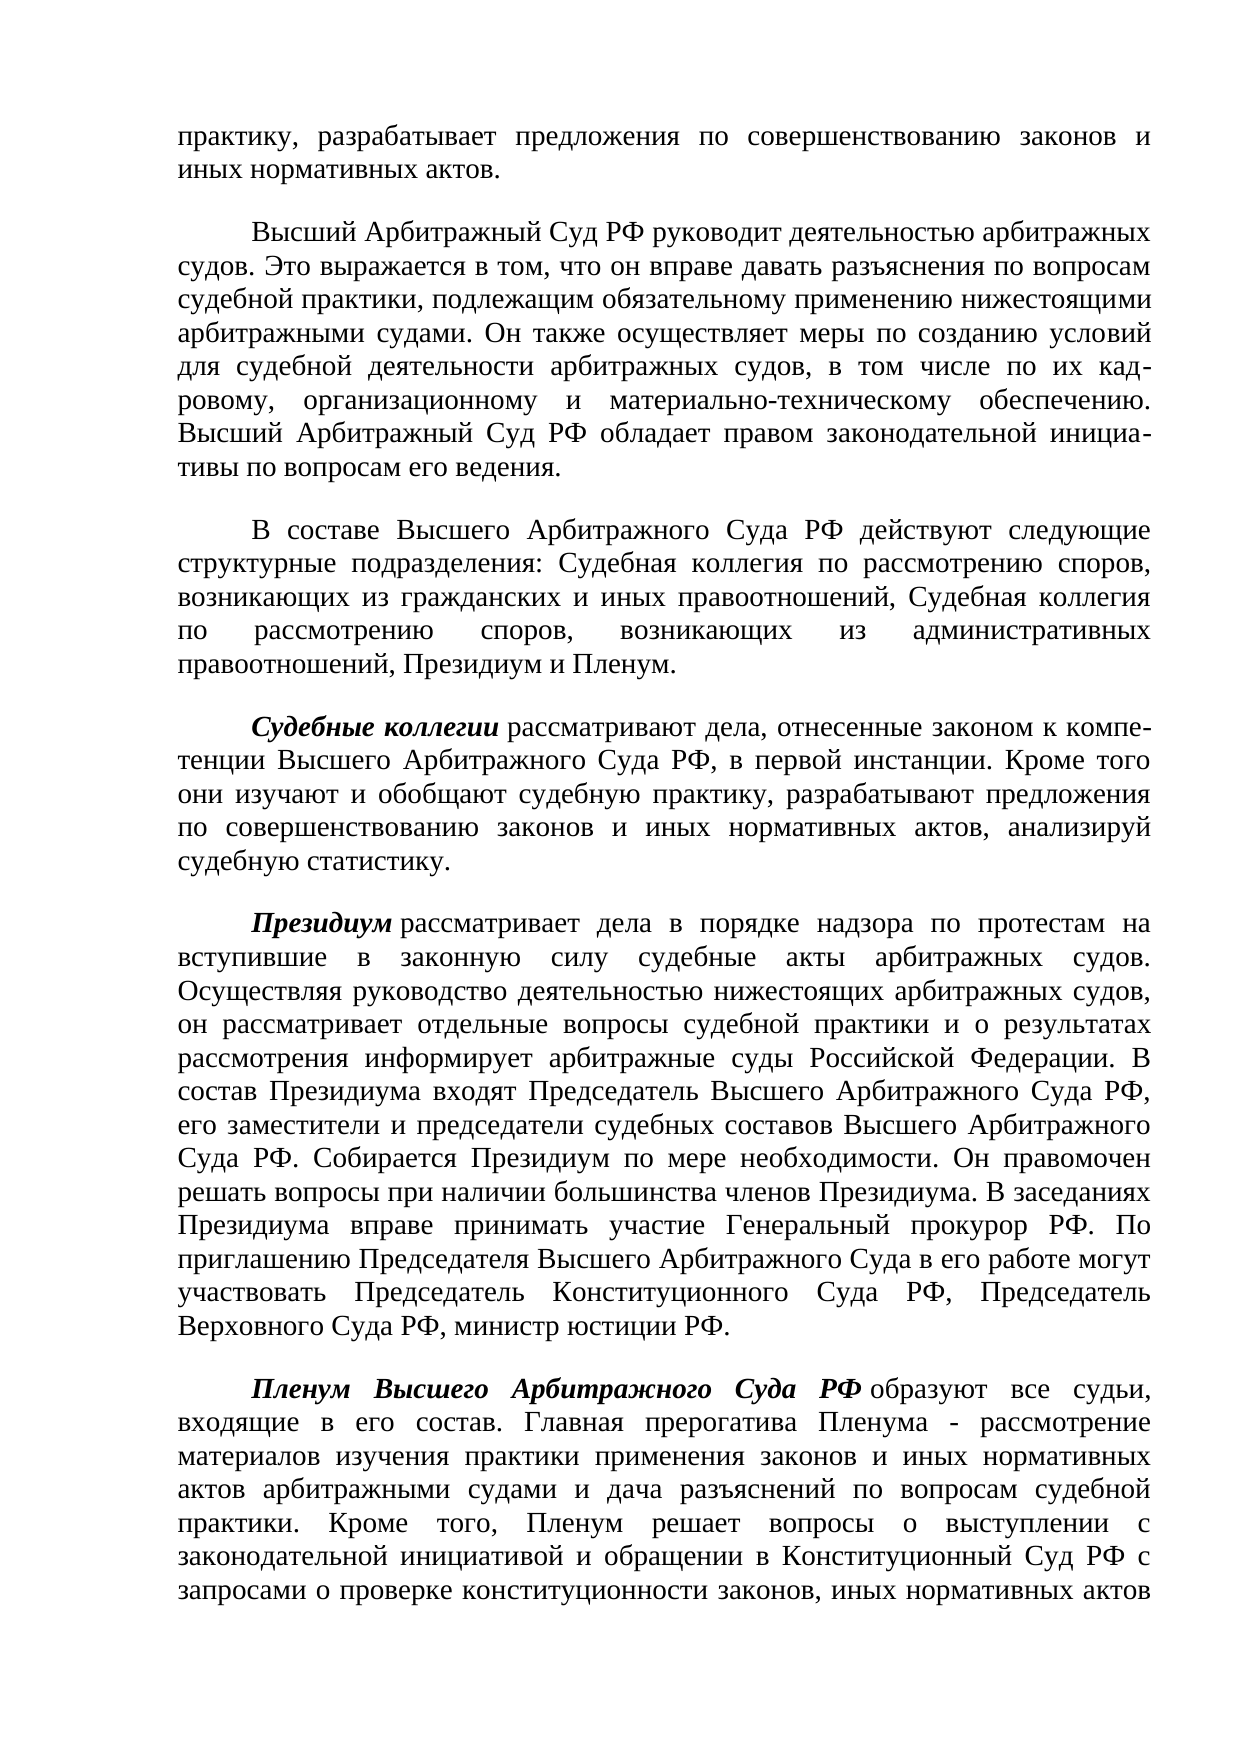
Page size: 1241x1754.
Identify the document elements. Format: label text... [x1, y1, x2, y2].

text Судебные коллегии рассматривают дела, отнесенные законом к компетенции Высшего Арбитражного Суда РФ, в первой инстанции. Кроме того они изучают и обобщают судебную практику, разрабатывают предложения по совершенствованию законов и иных нормативных актов, анализируй судебную статистику. [177, 709, 1152, 876]
text Президиум рассматривает дела в порядке надзора по протестам на вступившие в законную силу судебные акты арбитражных судов. Осуществляя руководство деятельностью нижестоящих арбитражных судов, он pacсматривает отдельные вопросы судебной практики и о результатах рассмотрения информирует арбитражные суды Российской Федерации. В состав Президиума входят Председатель Высшего Арбитражного Суда РФ, его заместители и председатели судебных составов Высшего Арбитражного Суда РФ. Собирается Президиум по мере необходимости. Он правомочен решать вопросы при наличии большинства членов Президиума. В заседаниях Президиума вправе принимать участие Генеральный прокурор РФ. По приглашению Председателя Высшего Арбитражного Суда в его работе могут участвовать Председатель Конституционного Суда РФ, Председатель Верховного Суда РФ, министр юстиции РФ. [177, 906, 1152, 1342]
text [177, 1371, 1152, 1606]
text Высший Арбитражный Суд РФ руководит деятельностью арбитражных судов. Это выражается в том, что он вправе давать разъяснения по вопросам судебной практики, подлежащим обязательному применению нижестоящими арбитражными судами. Он также осуществляет меры по созданию условий для судебной деятельности арбитражных судов, в том числе по их кадровому, организационному и материально-техническому обеспечению. Высший Арбитражный Суд РФ обладает правом законодательной инициативы по вопросам его ведения. [177, 214, 1152, 483]
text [177, 118, 1152, 185]
text В составе Высшего Арбитражного Суда РФ действуют следующие структурные подразделения: Судебная коллегия по рассмотрению споров, возникающих из гражданских и иных правоотношений, Судебная коллегия по рассмотрению споров, возникающих из административных правоотношений, Президиум и Пленум. [177, 512, 1152, 679]
